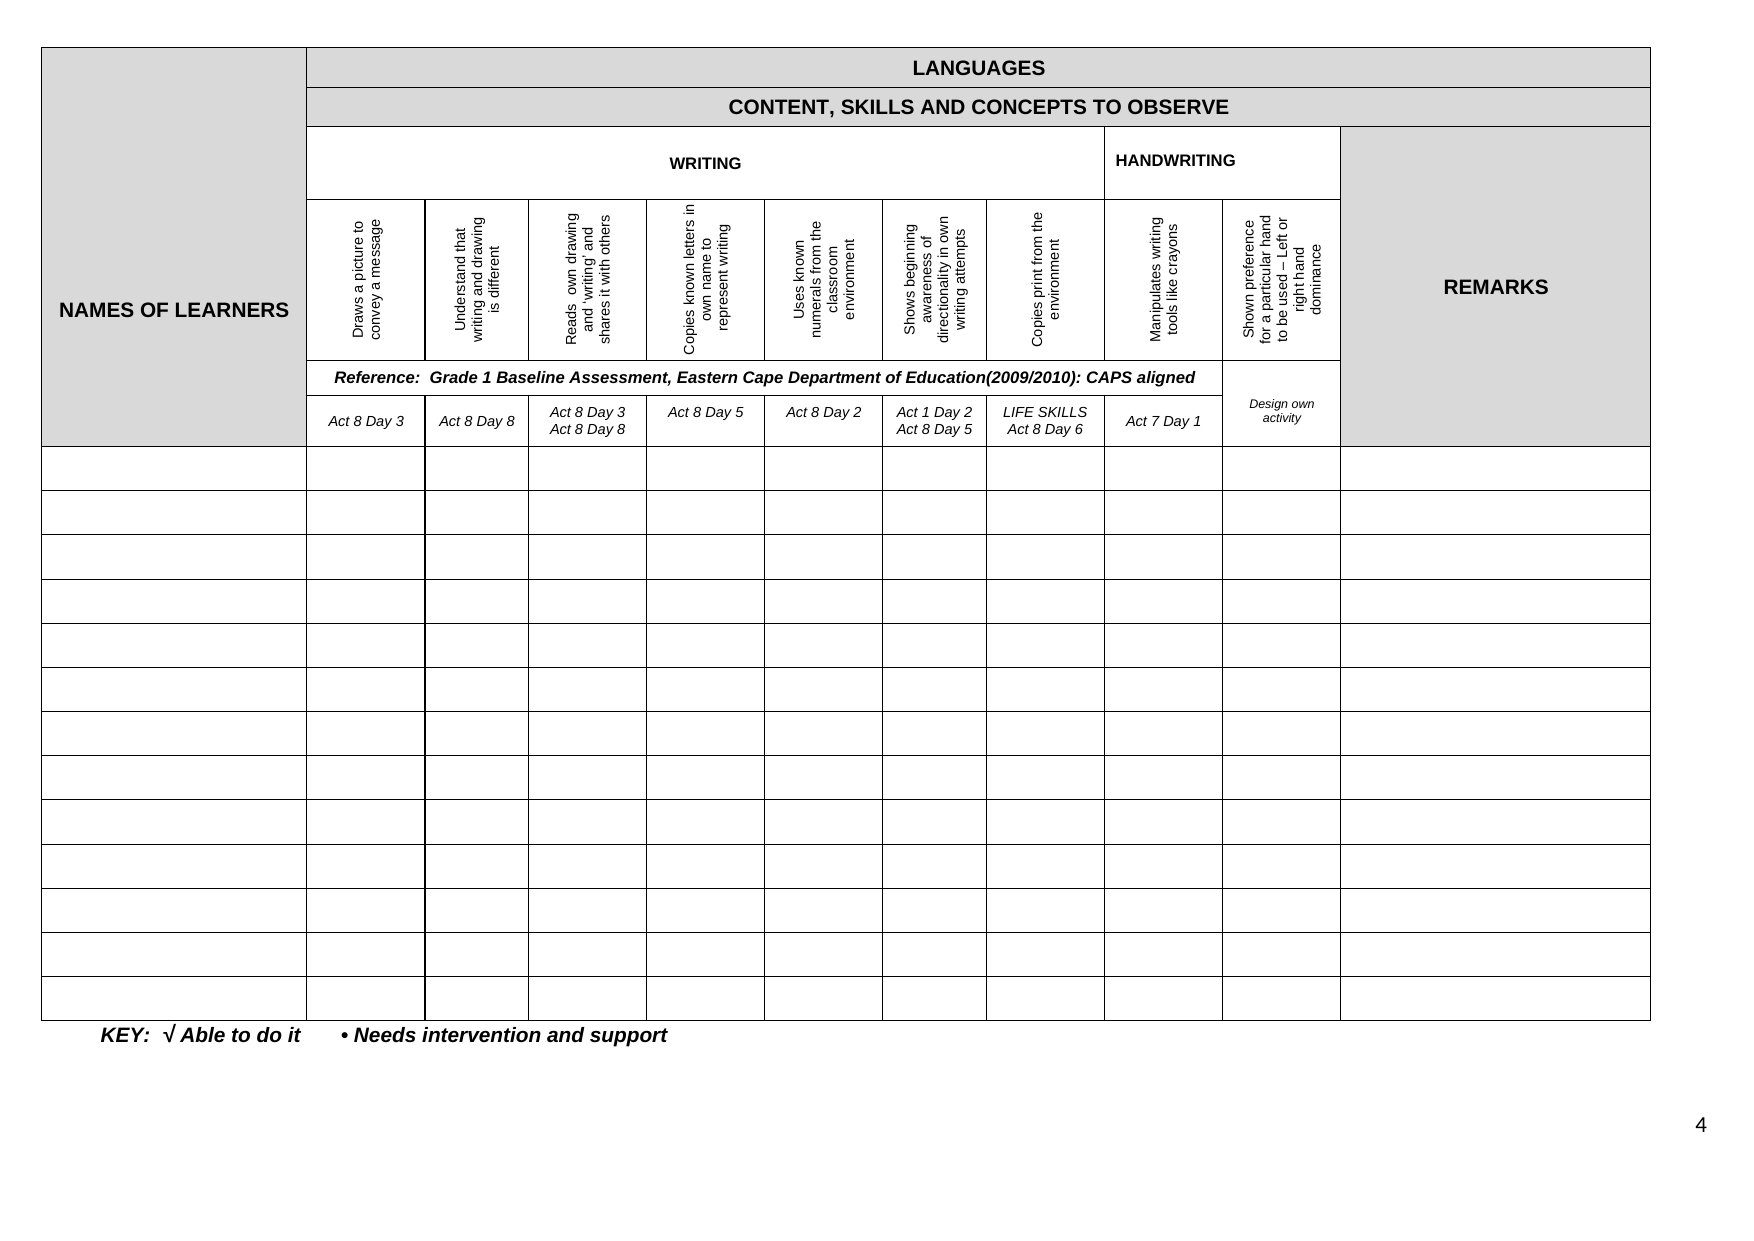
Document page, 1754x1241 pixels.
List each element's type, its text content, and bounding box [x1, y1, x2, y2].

table_cell [1105, 668, 1222, 711]
table_cell [42, 933, 306, 976]
table_cell [426, 624, 528, 667]
table_cell [307, 491, 424, 534]
table_cell [1223, 933, 1340, 976]
table_cell [765, 933, 882, 976]
table_cell CONTENT, SKILLS AND CONCEPTS TO OBSERVE [307, 88, 1650, 126]
table_cell [307, 845, 424, 888]
table_cell [1223, 889, 1340, 932]
table_cell [307, 668, 424, 711]
table_cell [1341, 712, 1650, 755]
table_cell [1341, 977, 1650, 1020]
table_cell [42, 668, 306, 711]
table_cell [1223, 668, 1340, 711]
table_cell [765, 800, 882, 843]
table_cell [426, 535, 528, 578]
table_cell [529, 977, 646, 1020]
table_cell [883, 977, 986, 1020]
table_cell [987, 712, 1104, 755]
table_cell [1341, 933, 1650, 976]
table_cell [1105, 580, 1222, 623]
table_cell [1105, 845, 1222, 888]
table_cell [307, 580, 424, 623]
table_cell [1105, 889, 1222, 932]
table_cell [765, 977, 882, 1020]
table_cell [307, 800, 424, 843]
table_cell [42, 977, 306, 1020]
table_cell [42, 889, 306, 932]
table_cell Shows beginning awareness of directionality in own writing attempts [883, 200, 986, 360]
table_cell [42, 712, 306, 755]
table_cell [1105, 447, 1222, 490]
table_cell [426, 491, 528, 534]
table_cell [529, 756, 646, 799]
table_cell [1223, 800, 1340, 843]
table_cell [42, 447, 306, 490]
table_cell Act 8 Day 3 Act 8 Day 8 [529, 396, 646, 446]
table_cell Design own activity [1223, 361, 1340, 446]
table_cell [307, 624, 424, 667]
table_cell [1105, 933, 1222, 976]
table_cell [1105, 756, 1222, 799]
table_header NAMES OF LEARNERS [42, 48, 306, 446]
table_cell [647, 977, 764, 1020]
table_cell [1341, 668, 1650, 711]
table_cell [1105, 712, 1222, 755]
table_cell [883, 668, 986, 711]
table_cell LIFE SKILLS Act 8 Day 6 [987, 396, 1104, 446]
table_cell [765, 535, 882, 578]
table_cell Act 8 Day 2 [765, 396, 882, 446]
table_cell [1105, 624, 1222, 667]
table_cell Reference: Grade 1 Baseline Assessment, Eastern Cape Department of Education(2009/2010): CAPS aligned [307, 361, 1222, 395]
table_cell [1105, 977, 1222, 1020]
table_cell [426, 889, 528, 932]
table_cell [765, 491, 882, 534]
table_cell [42, 800, 306, 843]
table_cell [987, 491, 1104, 534]
table_cell [1223, 756, 1340, 799]
table_cell [765, 624, 882, 667]
table_cell [883, 624, 986, 667]
table_cell [883, 712, 986, 755]
table_cell [426, 580, 528, 623]
table_cell [42, 491, 306, 534]
table_cell [42, 580, 306, 623]
table_cell [529, 580, 646, 623]
table_cell [1341, 800, 1650, 843]
table_cell [1105, 535, 1222, 578]
table_cell Act 7 Day 1 [1105, 396, 1222, 446]
table_cell [883, 535, 986, 578]
table_cell [1341, 756, 1650, 799]
table_cell [1223, 977, 1340, 1020]
table_cell [647, 668, 764, 711]
table_cell [426, 800, 528, 843]
table_cell [1223, 491, 1340, 534]
table_cell Copies known letters in own name to represent writing [647, 200, 764, 360]
table_cell [1341, 491, 1650, 534]
table_cell Reads own drawing and ‘writing’ and shares it with others [529, 200, 646, 360]
table_cell [42, 624, 306, 667]
table_cell [1341, 535, 1650, 578]
table_cell Shown preference for a particular hand to be used – Left or right hand dominance [1223, 200, 1340, 360]
table_cell Copies print from the environment [987, 200, 1104, 360]
table_cell [765, 889, 882, 932]
table_cell [1341, 889, 1650, 932]
table_cell [1105, 491, 1222, 534]
table_cell [1341, 580, 1650, 623]
table_cell [647, 624, 764, 667]
table_cell [987, 624, 1104, 667]
table_cell [529, 491, 646, 534]
table_cell WRITING [307, 127, 1104, 199]
table_cell [647, 580, 764, 623]
table_cell [426, 712, 528, 755]
table_cell [1105, 800, 1222, 843]
table_cell [647, 845, 764, 888]
table_header LANGUAGES [307, 48, 1650, 87]
table_cell [987, 580, 1104, 623]
table_cell [647, 447, 764, 490]
table_cell [987, 933, 1104, 976]
table_cell [529, 447, 646, 490]
table_cell [987, 800, 1104, 843]
text KEY: √ Able to do it • Needs intervention and support [100, 1021, 1707, 1048]
table_cell Draws a picture to convey a message [307, 200, 424, 360]
table_cell [426, 977, 528, 1020]
table_cell [987, 889, 1104, 932]
table_cell [307, 933, 424, 976]
table_cell [765, 447, 882, 490]
table_cell HANDWRITING [1105, 127, 1340, 199]
table_cell [647, 889, 764, 932]
table_cell [307, 756, 424, 799]
table_cell [426, 845, 528, 888]
table_cell [883, 756, 986, 799]
table_cell [883, 800, 986, 843]
table_cell [987, 535, 1104, 578]
table_cell [529, 535, 646, 578]
table_cell [529, 668, 646, 711]
table_cell [647, 712, 764, 755]
table_cell Act 8 Day 5 [647, 396, 764, 446]
table_cell [647, 800, 764, 843]
table_cell [307, 535, 424, 578]
table_cell Understand that writing and drawing is different [426, 200, 528, 360]
table_cell [529, 800, 646, 843]
table_cell [426, 756, 528, 799]
table_cell [647, 535, 764, 578]
table_cell [883, 933, 986, 976]
table_cell [307, 447, 424, 490]
table_cell [1223, 624, 1340, 667]
table_cell [647, 756, 764, 799]
table_cell [765, 668, 882, 711]
table_cell [883, 447, 986, 490]
table_cell [529, 933, 646, 976]
table_cell Act 1 Day 2 Act 8 Day 5 [883, 396, 986, 446]
table_cell [42, 756, 306, 799]
table_cell [765, 756, 882, 799]
table_cell [529, 624, 646, 667]
table_cell [987, 845, 1104, 888]
table_cell [765, 712, 882, 755]
table_cell [307, 889, 424, 932]
table_cell [883, 491, 986, 534]
table_cell [987, 756, 1104, 799]
table_cell [529, 845, 646, 888]
table_cell [426, 668, 528, 711]
table_cell [426, 447, 528, 490]
table_cell [883, 845, 986, 888]
table_cell [987, 977, 1104, 1020]
table_cell [1223, 447, 1340, 490]
table_cell [647, 933, 764, 976]
table_cell [1341, 447, 1650, 490]
table_cell [987, 668, 1104, 711]
table_cell [1341, 845, 1650, 888]
table_cell [42, 535, 306, 578]
table_cell [529, 889, 646, 932]
table_cell [1341, 624, 1650, 667]
table_cell [647, 491, 764, 534]
table_cell REMARKS [1341, 127, 1650, 446]
table_cell [1223, 712, 1340, 755]
table_cell [1223, 535, 1340, 578]
table_cell [883, 580, 986, 623]
table_cell Act 8 Day 3 [307, 396, 424, 446]
table_cell [765, 845, 882, 888]
table_cell [42, 845, 306, 888]
table_cell [1223, 580, 1340, 623]
table_cell Act 8 Day 8 [426, 396, 528, 446]
table_cell [426, 933, 528, 976]
table_cell Uses known numerals from the classroom environment [765, 200, 882, 360]
table_cell [529, 712, 646, 755]
table_cell [765, 580, 882, 623]
table_cell [1223, 845, 1340, 888]
table_cell [883, 889, 986, 932]
table_cell Manipulates writing tools like crayons [1105, 200, 1222, 360]
table_cell [987, 447, 1104, 490]
table_cell [307, 977, 424, 1020]
table_cell [307, 712, 424, 755]
